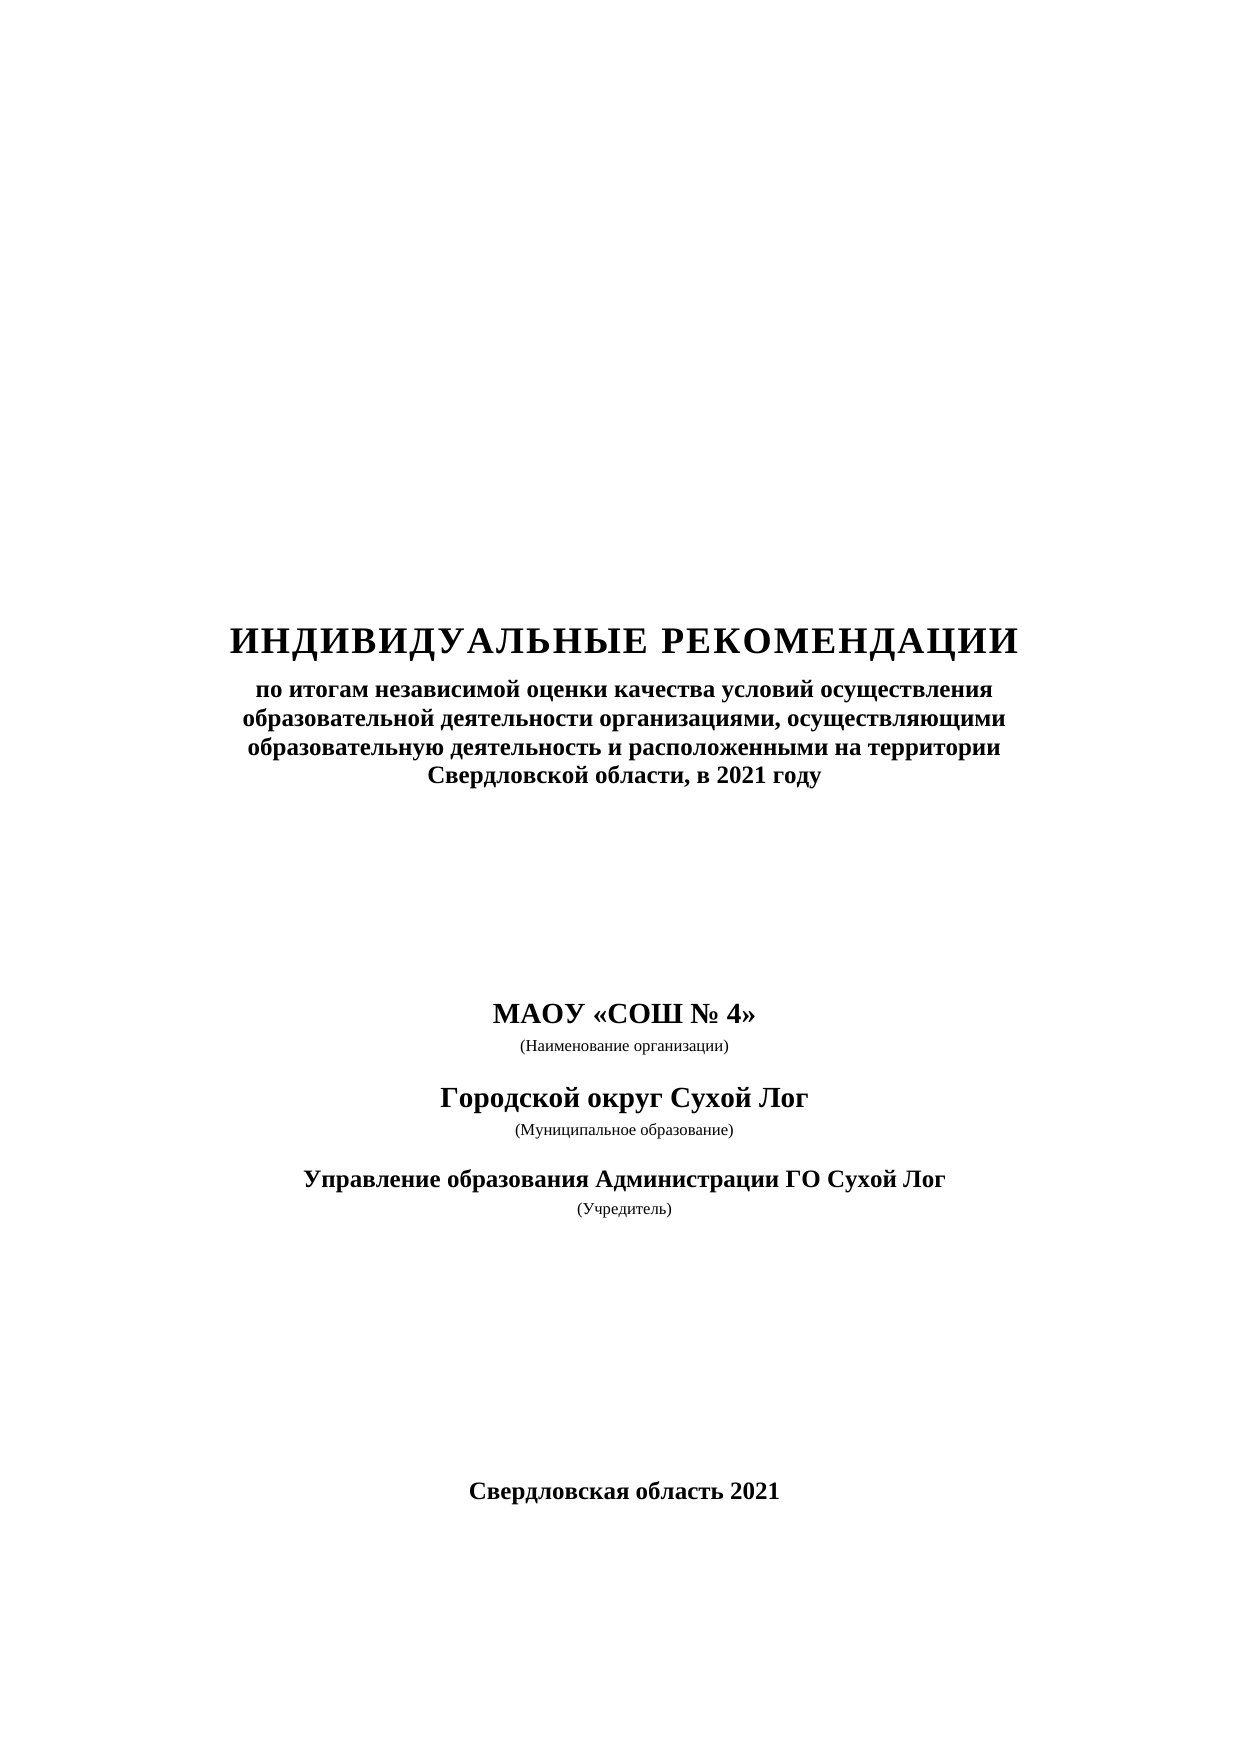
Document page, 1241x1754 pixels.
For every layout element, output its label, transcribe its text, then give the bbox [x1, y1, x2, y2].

text (Наименование организации) [177, 1036, 1071, 1055]
text МАОУ «СОШ № 4» [177, 996, 1071, 1030]
text Управление образования Администрации ГО Сухой Лог [177, 1164, 1071, 1193]
text Городской округ Сухой Лог [177, 1080, 1071, 1114]
text (Учредитель) [177, 1199, 1071, 1218]
text Свердловская область 2021 [177, 1476, 1071, 1505]
text ИНДИВИДУАЛЬНЫЕ РЕКОМЕНДАЦИИ [177, 619, 1071, 662]
text (Муниципальное образование) [177, 1120, 1071, 1139]
text по итогам независимой оценки качества условий осуществления образовательной деятельности организациями, осуществляющими образовательную деятельность и расположенными на территории Свердловской области, в 2021 году [177, 674, 1071, 789]
